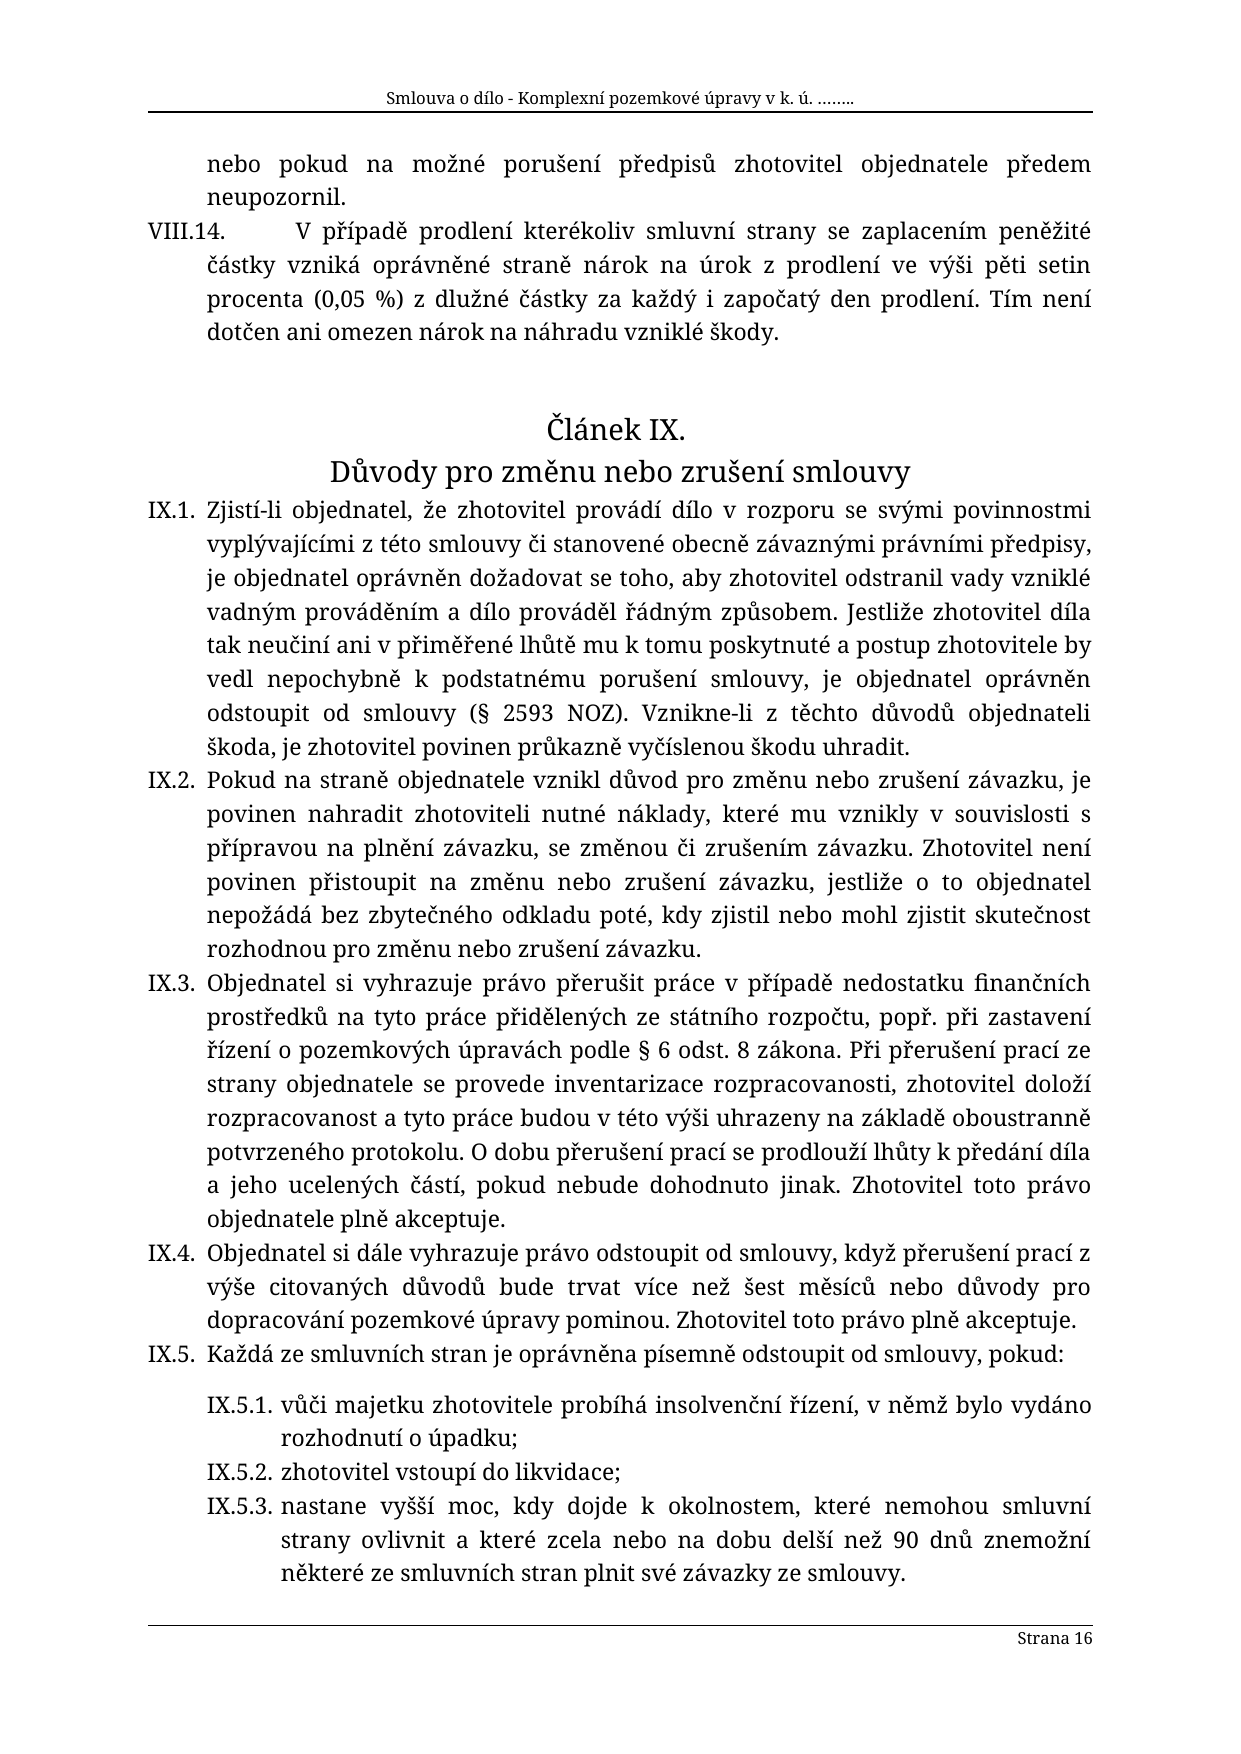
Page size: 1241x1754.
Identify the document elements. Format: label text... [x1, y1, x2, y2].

text nastane vyšší moc, kdy dojde k okolnostem, které nemohou smluvní strany ovlivnit a které zcela nebo na dobu delší než 90 dnů znemožní některé ze smluvních stran plnit své závazky ze smlouvy. [207, 1490, 1093, 1589]
list Pokud na straně objednatele vznikl důvod pro změnu nebo zrušení závazku, je povinen nahradit zhotoviteli nutné náklady, které mu vznikly v souvislosti s přípravou na plnění závazku, se změnou či zrušením závazku. Zhotovitel není povinen přistoupit na změnu nebo zrušení závazku, jestliže o to objednatel nepožádá bez zbytečného odkladu poté, kdy zjistil nebo mohl zjistit skutečnost rozhodnou pro změnu nebo zrušení závazku. [148, 764, 1093, 964]
list Zjistí-li objednatel, že zhotovitel provádí dílo v rozporu se svými povinnostmi vyplývajícími z této smlouvy či stanovené obecně závaznými právními předpisy, je objednatel oprávněn dožadovat se toho, aby zhotovitel odstranil vady vzniklé vadným prováděním a dílo prováděl řádným způsobem. Jestliže zhotovitel díla tak neučiní ani v přiměřené lhůtě mu k tomu poskytnuté a postup zhotovitele by vedl nepochybně k podstatnému porušení smlouvy, je objednatel oprávněn odstoupit od smlouvy (§ 2593 NOZ). Vznikne-li z těchto důvodů objednateli škoda, je zhotovitel povinen průkazně vyčíslenou škodu uhradit. [148, 494, 1093, 762]
list Objednatel si dále vyhrazuje právo odstoupit od smlouvy, když přerušení prací z výše citovaných důvodů bude trvat více než šest měsíců nebo důvody pro dopracování pozemkové úpravy pominou. Zhotovitel toto právo plně akceptuje. [148, 1237, 1093, 1336]
list Každá ze smluvních stran je oprávněna písemně odstoupit od smlouvy, pokud: [148, 1338, 1093, 1369]
text zhotovitel vstoupí do likvidace; [207, 1456, 1093, 1487]
subtitle Důvody pro změnu nebo zrušení smlouvy [148, 409, 1093, 491]
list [148, 148, 1093, 213]
text vůči majetku zhotovitele probíhá insolvenční řízení, v němž bylo vydáno rozhodnutí o úpadku; [207, 1389, 1093, 1454]
list Objednatel si vyhrazuje právo přerušit práce v případě nedostatku finančních prostředků na tyto práce přidělených ze státního rozpočtu, popř. při zastavení řízení o pozemkových úpravách podle § 6 odst. 8 zákona. Při přerušení prací ze strany objednatele se provede inventarizace rozpracovanosti, zhotovitel doloží rozpracovanost a tyto práce budou v této výši uhrazeny na základě oboustranně potvrzeného protokolu. O dobu přerušení prací se prodlouží lhůty k předání díla a jeho ucelených částí, pokud nebude dohodnuto jinak. Zhotovitel toto právo objednatele plně akceptuje. [148, 967, 1093, 1234]
list V případě prodlení kterékoliv smluvní strany se zaplacením peněžité částky vzniká oprávněné straně nárok na úrok z prodlení ve výši pěti setin procenta (0,05 %) z dlužné částky za každý i započatý den prodlení. Tím není dotčen ani omezen nárok na náhradu vzniklé škody. [148, 215, 1093, 348]
